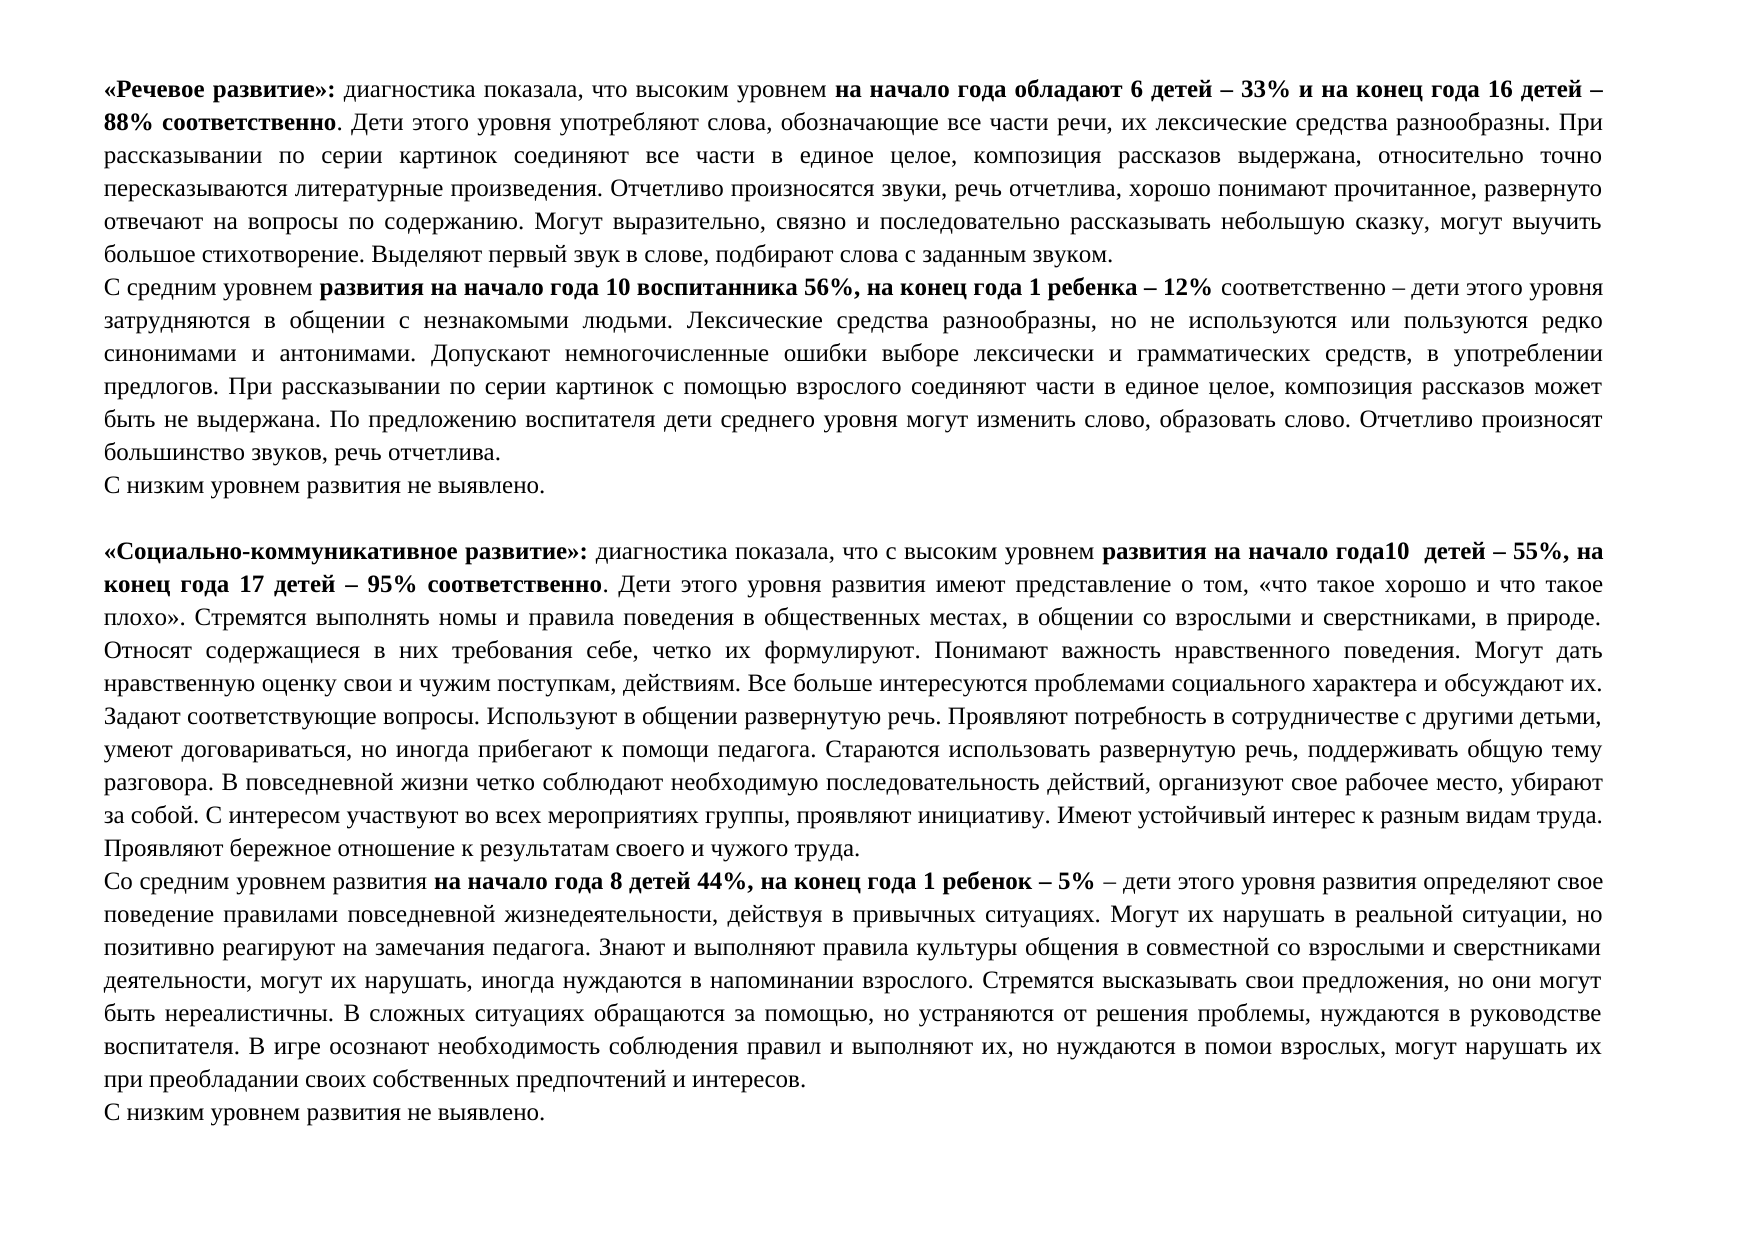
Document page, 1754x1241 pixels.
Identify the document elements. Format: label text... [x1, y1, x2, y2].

text С низким уровнем развития не выявлено. [103, 470, 1604, 499]
text С низким уровнем развития не выявлено. [103, 1097, 1604, 1126]
text «Речевое развитие»: диагностика показала, что высоким уровнем на начало года обладают 6 детей – 33% и на конец года 16 детей – 88% соответственно. Дети этого уровня употребляют слова, обозначающие все части речи, их лексические средства разнообразны. При рассказывании по серии картинок соединяют все части в единое целое, композиция рассказов выдержана, относительно точно пересказываются литературные произведения. Отчетливо произносятся звуки, речь отчетлива, хорошо понимают прочитанное, развернуто отвечают на вопросы по содержанию. Могут выразительно, связно и последовательно рассказывать небольшую сказку, могут выучить большое стихотворение. Выделяют первый звук в слове, подбирают слова с заданным звуком. [103, 74, 1604, 268]
text «Социально-коммуникативное развитие»: диагностика показала, что с высоким уровнем развития на начало года10 детей – 55%, на конец года 17 детей – 95% соответственно. Дети этого уровня развития имеют представление о том, «что такое хорошо и что такое плохо». Стремятся выполнять номы и правила поведения в общественных местах, в общении со взрослыми и сверстниками, в природе. Относят содержащиеся в них требования себе, четко их формулируют. Понимают важность нравственного поведения. Могут дать нравственную оценку свои и чужим поступкам, действиям. Все больше интересуются проблемами социального характера и обсуждают их. Задают соответствующие вопросы. Используют в общении развернутую речь. Проявляют потребность в сотрудничестве с другими детьми, умеют договариваться, но иногда прибегают к помощи педагога. Стараются использовать развернутую речь, поддерживать общую тему разговора. В повседневной жизни четко соблюдают необходимую последовательность действий, организуют свое рабочее место, убирают за собой. С интересом участвуют во всех мероприятиях группы, проявляют инициативу. Имеют устойчивый интерес к разным видам труда. Проявляют бережное отношение к результатам своего и чужого труда. [103, 536, 1604, 862]
text С средним уровнем развития на начало года 10 воспитанника 56%, на конец года 1 ребенка – 12% соответственно – дети этого уровня затрудняются в общении с незнакомыми людьми. Лексические средства разнообразны, но не используются или пользуются редко синонимами и антонимами. Допускают немногочисленные ошибки выборе лексически и грамматических средств, в употреблении предлогов. При рассказывании по серии картинок с помощью взрослого соединяют части в единое целое, композиция рассказов может быть не выдержана. По предложению воспитателя дети среднего уровня могут изменить слово, образовать слово. Отчетливо произносят большинство звуков, речь отчетлива. [103, 272, 1604, 466]
text Со средним уровнем развития на начало года 8 детей 44%, на конец года 1 ребенок – 5% – дети этого уровня развития определяют свое поведение правилами повседневной жизнедеятельности, действуя в привычных ситуациях. Могут их нарушать в реальной ситуации, но позитивно реагируют на замечания педагога. Знают и выполняют правила культуры общения в совместной со взрослыми и сверстниками деятельности, могут их нарушать, иногда нуждаются в напоминании взрослого. Стремятся высказывать свои предложения, но они могут быть нереалистичны. В сложных ситуациях обращаются за помощью, но устраняются от решения проблемы, нуждаются в руководстве воспитателя. В игре осознают необходимость соблюдения правил и выполняют их, но нуждаются в помои взрослых, могут нарушать их при преобладании своих собственных предпочтений и интересов. [103, 866, 1604, 1093]
